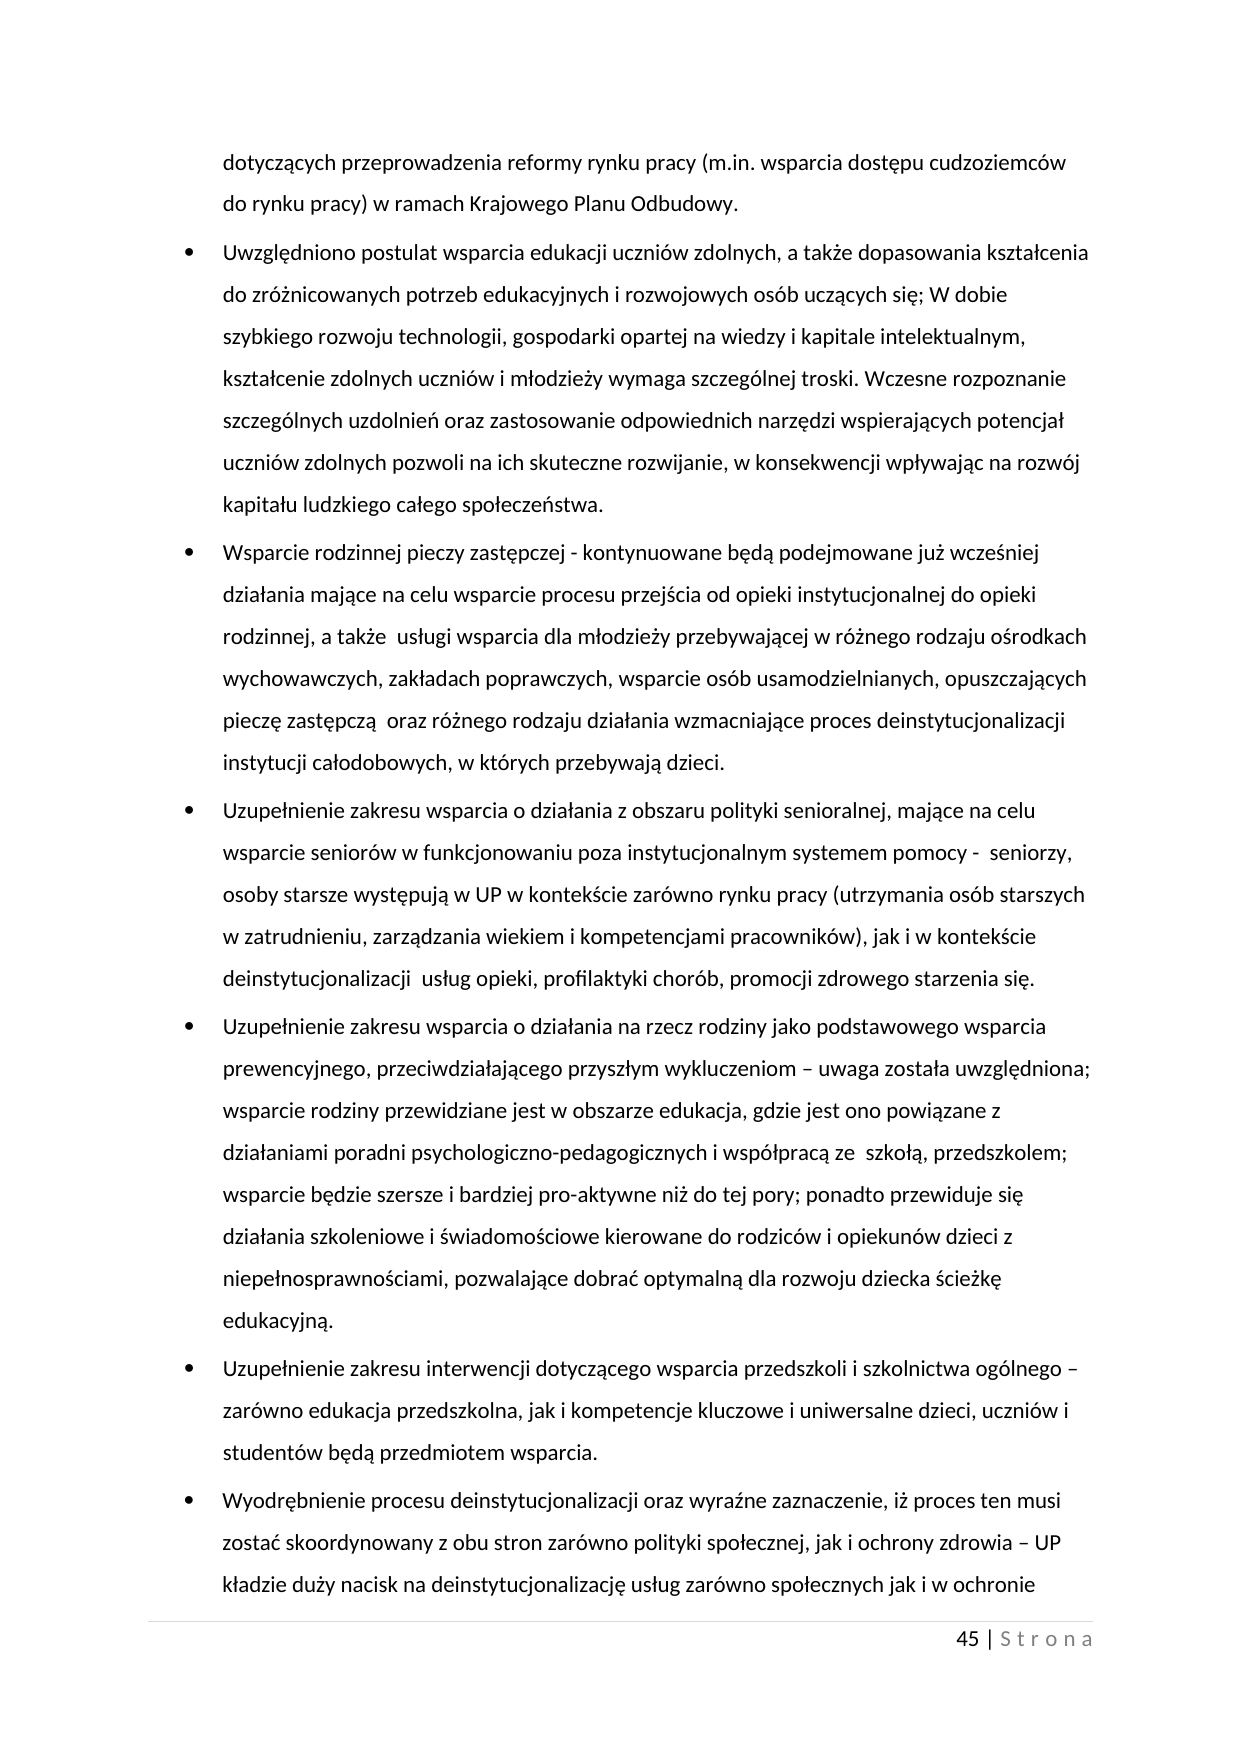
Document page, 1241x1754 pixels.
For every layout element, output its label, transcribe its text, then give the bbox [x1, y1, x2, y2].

list Uwzględniono postulat wsparcia edukacji uczniów zdolnych, a także dopasowania kształcenia do zróżnicowanych potrzeb edukacyjnych i rozwojowych osób uczących się; W dobie szybkiego rozwoju technologii, gospodarki opartej na wiedzy i kapitale intelektualnym, kształcenie zdolnych uczniów i młodzieży wymaga szczególnej troski. Wczesne rozpoznanie szczególnych uzdolnień oraz zastosowanie odpowiednich narzędzi wspierających potencjał uczniów zdolnych pozwoli na ich skuteczne rozwijanie, w konsekwencji wpływając na rozwój kapitału ludzkiego całego społeczeństwa. [185, 238, 1093, 518]
list Uzupełnienie zakresu wsparcia o działania z obszaru polityki senioralnej, mające na celu wsparcie seniorów w funkcjonowaniu poza instytucjonalnym systemem pomocy - seniorzy, osoby starsze występują w UP w kontekście zarówno rynku pracy (utrzymania osób starszych w zatrudnieniu, zarządzania wiekiem i kompetencjami pracowników), jak i w kontekście deinstytucjonalizacji usług opieki, profilaktyki chorób, promocji zdrowego starzenia się. [185, 796, 1093, 992]
list Uzupełnienie zakresu interwencji dotyczącego wsparcia przedszkoli i szkolnictwa ogólnego – zarówno edukacja przedszkolna, jak i kompetencje kluczowe i uniwersalne dzieci, uczniów i studentów będą przedmiotem wsparcia. [185, 1354, 1093, 1466]
list Wsparcie rodzinnej pieczy zastępczej - kontynuowane będą podejmowane już wcześniej działania mające na celu wsparcie procesu przejścia od opieki instytucjonalnej do opieki rodzinnej, a także usługi wsparcia dla młodzieży przebywającej w różnego rodzaju ośrodkach wychowawczych, zakładach poprawczych, wsparcie osób usamodzielnianych, opuszczających pieczę zastępczą oraz różnego rodzaju działania wzmacniające proces deinstytucjonalizacji instytucji całodobowych, w których przebywają dzieci. [185, 538, 1093, 776]
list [185, 148, 1093, 218]
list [185, 1486, 1093, 1598]
list Uzupełnienie zakresu wsparcia o działania na rzecz rodziny jako podstawowego wsparcia prewencyjnego, przeciwdziałającego przyszłym wykluczeniom – uwaga została uwzględniona; wsparcie rodziny przewidziane jest w obszarze edukacja, gdzie jest ono powiązane z działaniami poradni psychologiczno-pedagogicznych i współpracą ze szkołą, przedszkolem; wsparcie będzie szersze i bardziej pro-aktywne niż do tej pory; ponadto przewiduje się działania szkoleniowe i świadomościowe kierowane do rodziców i opiekunów dzieci z niepełnosprawnościami, pozwalające dobrać optymalną dla rozwoju dziecka ścieżkę edukacyjną. [185, 1012, 1093, 1334]
